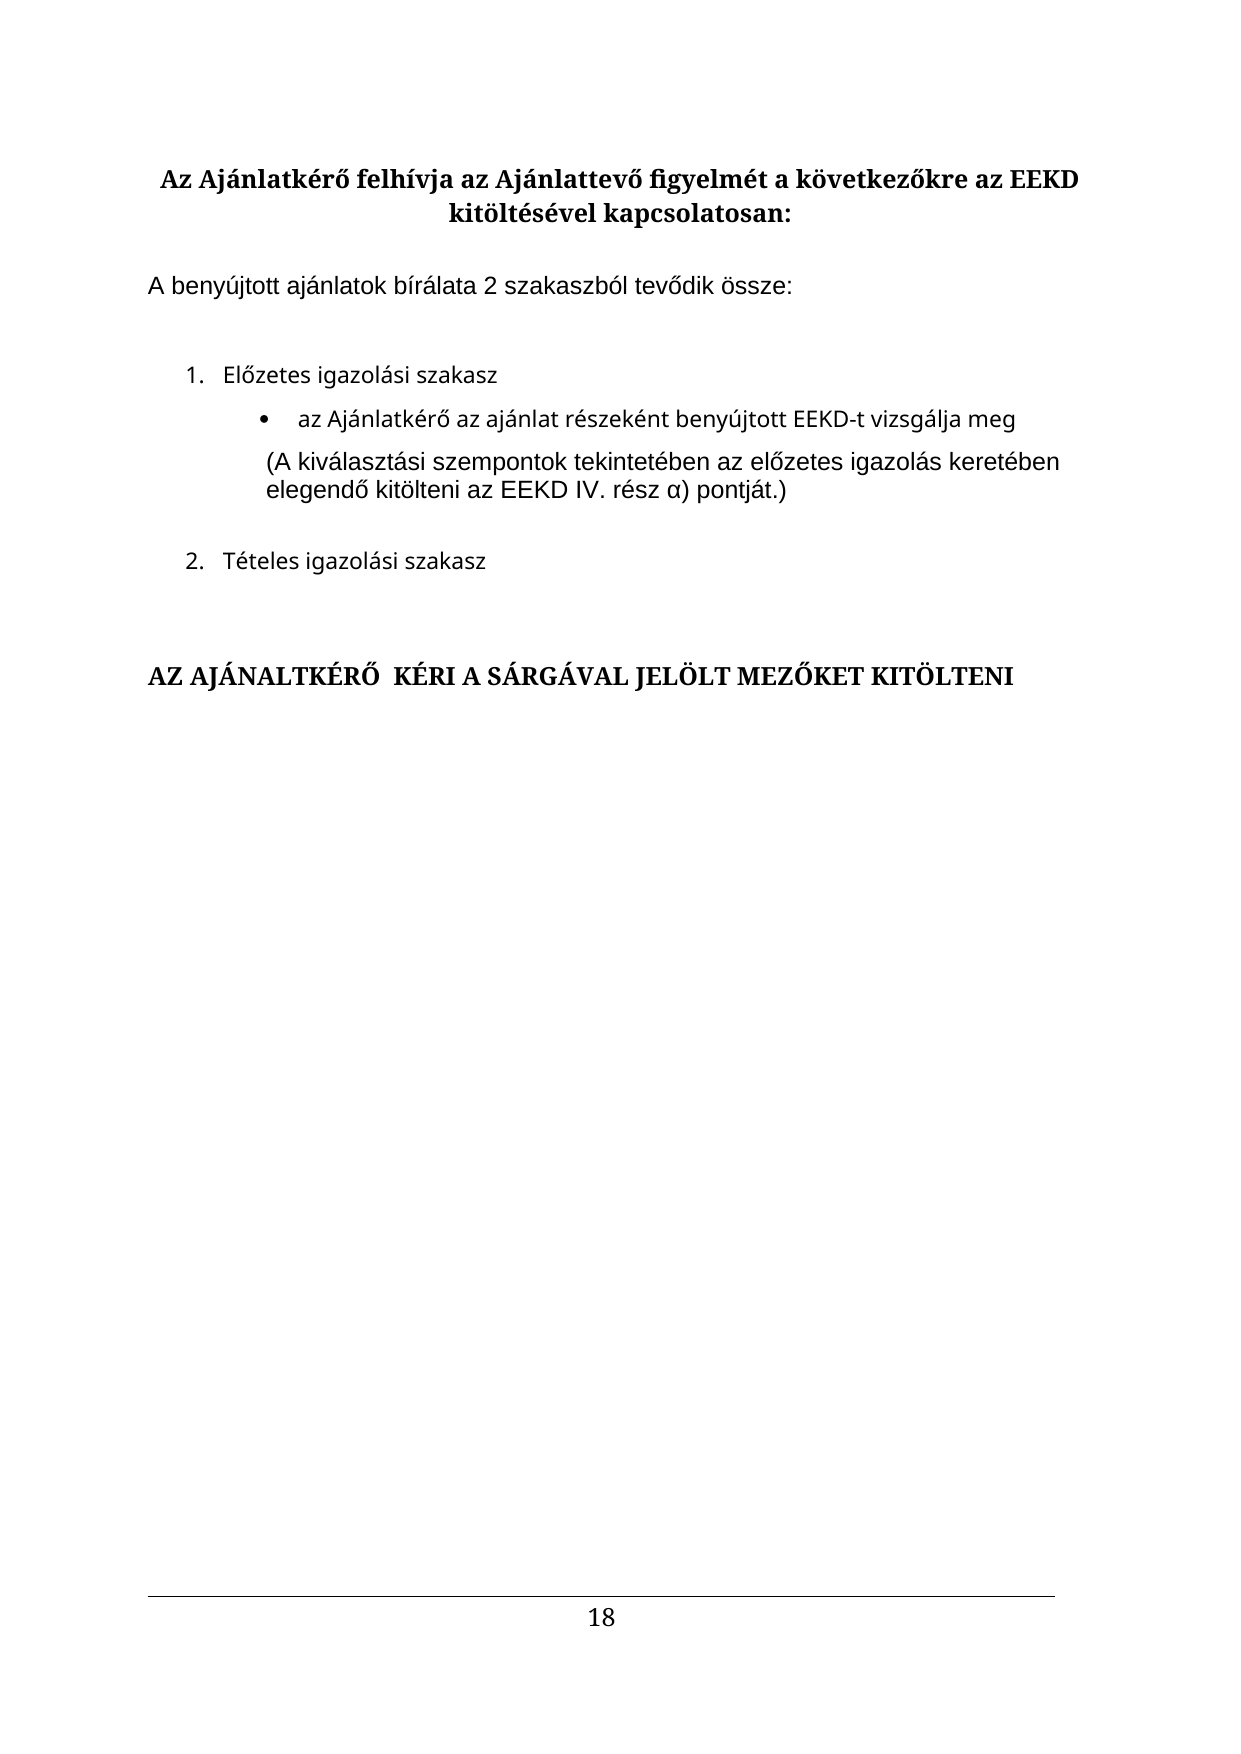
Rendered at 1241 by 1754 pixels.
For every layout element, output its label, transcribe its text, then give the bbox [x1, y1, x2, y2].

list Előzetes igazolási szakasz [185, 359, 1092, 390]
list Tételes igazolási szakasz [185, 545, 1092, 577]
list az Ajánlatkérő az ajánlat részeként benyújtott EEKD-t vizsgálja meg [260, 403, 1092, 434]
text Az Ajánaltkérő kéri a Sárgával jelölt mezőket kitölteni [148, 659, 1092, 693]
text A benyújtott ajánlatok bírálata 2 szakaszból tevődik össze: [148, 271, 1092, 300]
text (A kiválasztási szempontok tekintetében az előzetes igazolás keretében elegendő kitölteni az EEKD IV. rész α) pontját.) [266, 447, 1092, 504]
text Az Ajánlatkérő felhívja az Ajánlattevő figyelmét a következőkre az EEKD kitöltésével kapcsolatosan: [148, 162, 1092, 230]
